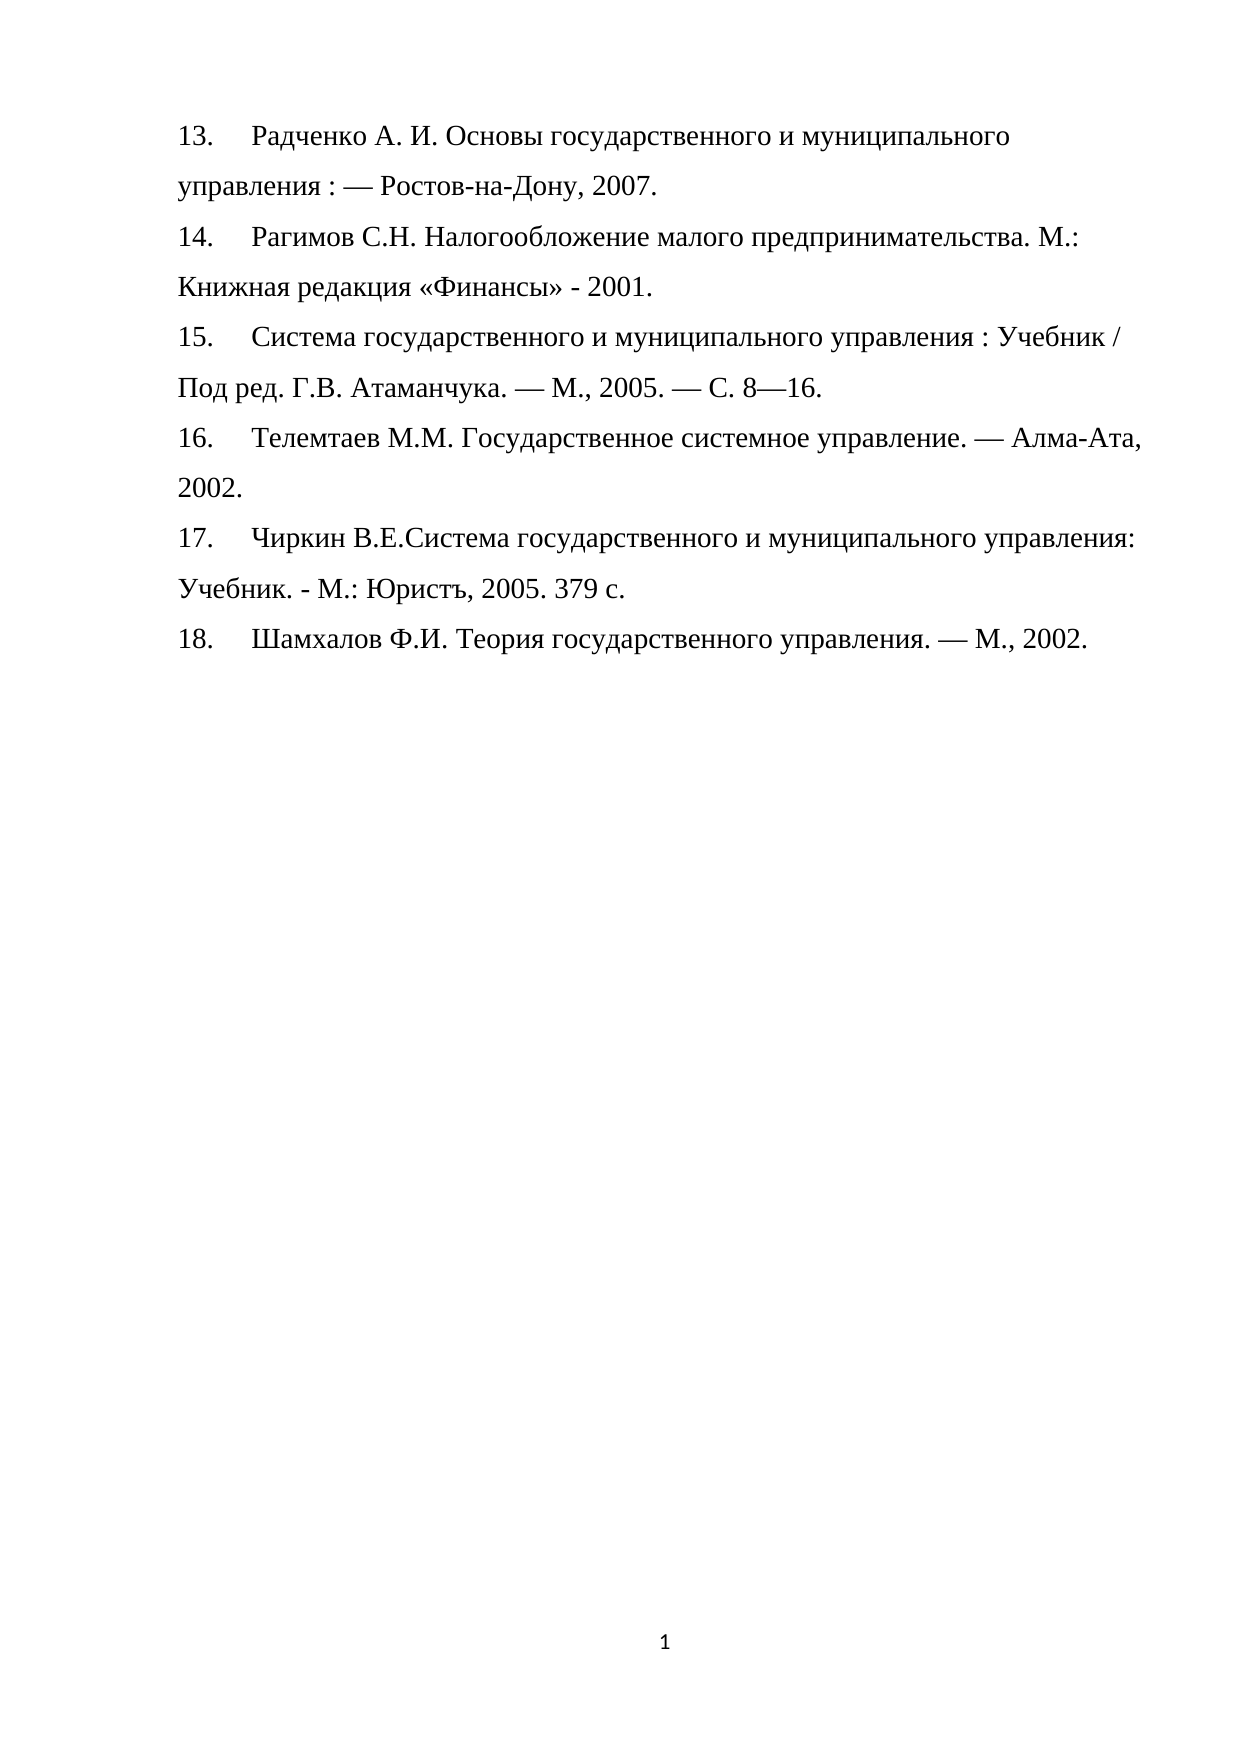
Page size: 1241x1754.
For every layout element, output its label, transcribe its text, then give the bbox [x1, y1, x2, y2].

list Рагимов С.Н. Налогообложение малого предпринимательства. М.: Книжная редакция «Финансы» - 2001. [177, 219, 1152, 303]
list Чиркин В.Е.Система государственного и муниципального управления: Учебник. - М.: Юристъ, 2005. 379 с. [177, 521, 1152, 604]
list Телемтаев М.М. Государственное системное управление. — Алма-Ата, 2002. [177, 420, 1152, 504]
list Шамхалов Ф.И. Теория государственного управления. — М., 2002. [177, 621, 1152, 655]
list Система государственного и муниципального управления : Учебник / Под ред. Г.В. Атаманчука. — М., 2005. — С. 8—16. [177, 319, 1152, 403]
list Радченко А. И. Основы государственного и муниципального управления : — Ростов-на-Дону, 2007. [177, 118, 1152, 202]
